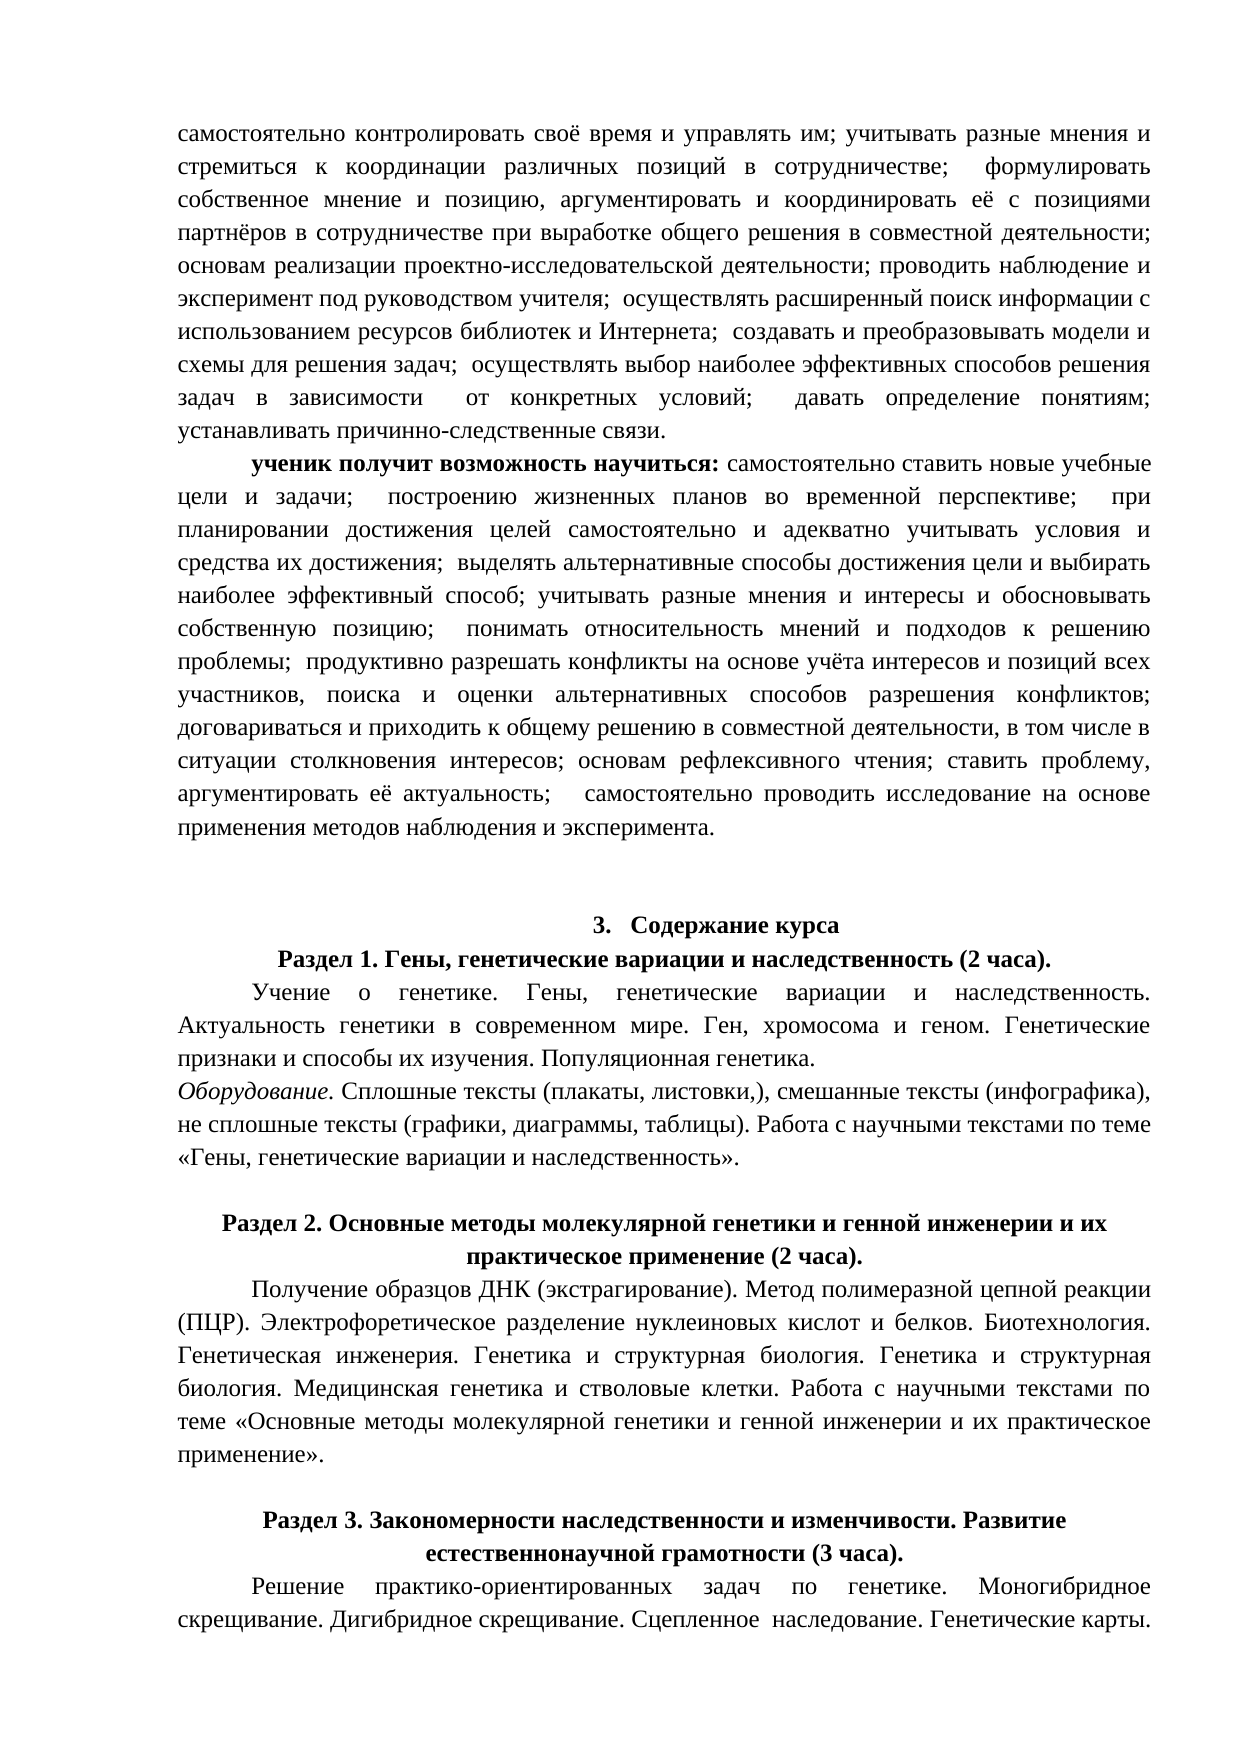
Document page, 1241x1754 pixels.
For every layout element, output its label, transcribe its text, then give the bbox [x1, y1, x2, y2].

text Учение о генетике. Гены, генетические вариации и наследственность. Актуальность генетики в современном мире. Ген, хромосома и геном. Генетические признаки и способы их изучения. Популяционная генетика. [177, 977, 1152, 1071]
text Оборудование. Сплошные тексты (плакаты, листовки,), смешанные тексты (инфографика), не сплошные тексты (графики, диаграммы, таблицы). Работа с научными текстами по теме «Гены, генетические вариации и наследственность». [177, 1076, 1152, 1171]
list Содержание курса [281, 911, 1152, 939]
text Раздел 1. Гены, генетические вариации и наследственность (2 часа). [177, 944, 1152, 972]
text Получение образцов ДНК (экстрагирование). Метод полимеразной цепной реакции (ПЦР). Электрофоретическое разделение нуклеиновых кислот и белков. Биотехнология. Генетическая инженерия. Генетика и структурная биология. Генетика и структурная биология. Медицинская генетика и стволовые клетки. Работа с научными текстами по теме «Основные методы молекулярной генетики и генной инженерии и их практическое применение». [177, 1274, 1152, 1468]
text Раздел 3. Закономерности наследственности и изменчивости. Развитие естественнонаучной грамотности (3 часа). [177, 1505, 1152, 1567]
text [177, 118, 1152, 444]
text Раздел 2. Основные методы молекулярной генетики и генной инженерии и их практическое применение (2 часа). [177, 1208, 1152, 1269]
text ученик получит возможность научиться: самостоятельно ставить новые учебные цели и задачи; построению жизненных планов во временной перспективе; при планировании достижения целей самостоятельно и адекватно учитывать условия и средства их достижения; выделять альтернативные способы достижения цели и выбирать наиболее эффективный способ; учитывать разные мнения и интересы и обосновывать собственную позицию; понимать относительность мнений и подходов к решению проблемы; продуктивно разрешать конфликты на основе учёта интересов и позиций всех участников, поиска и оценки альтернативных способов разрешения конфликтов; договариваться и приходить к общему решению в совместной деятельности, в том числе в ситуации столкновения интересов; основам рефлексивного чтения; ставить проблему, аргументировать её актуальность; самостоятельно проводить исследование на основе применения методов наблюдения и эксперимента. [177, 448, 1152, 840]
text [177, 1571, 1152, 1633]
